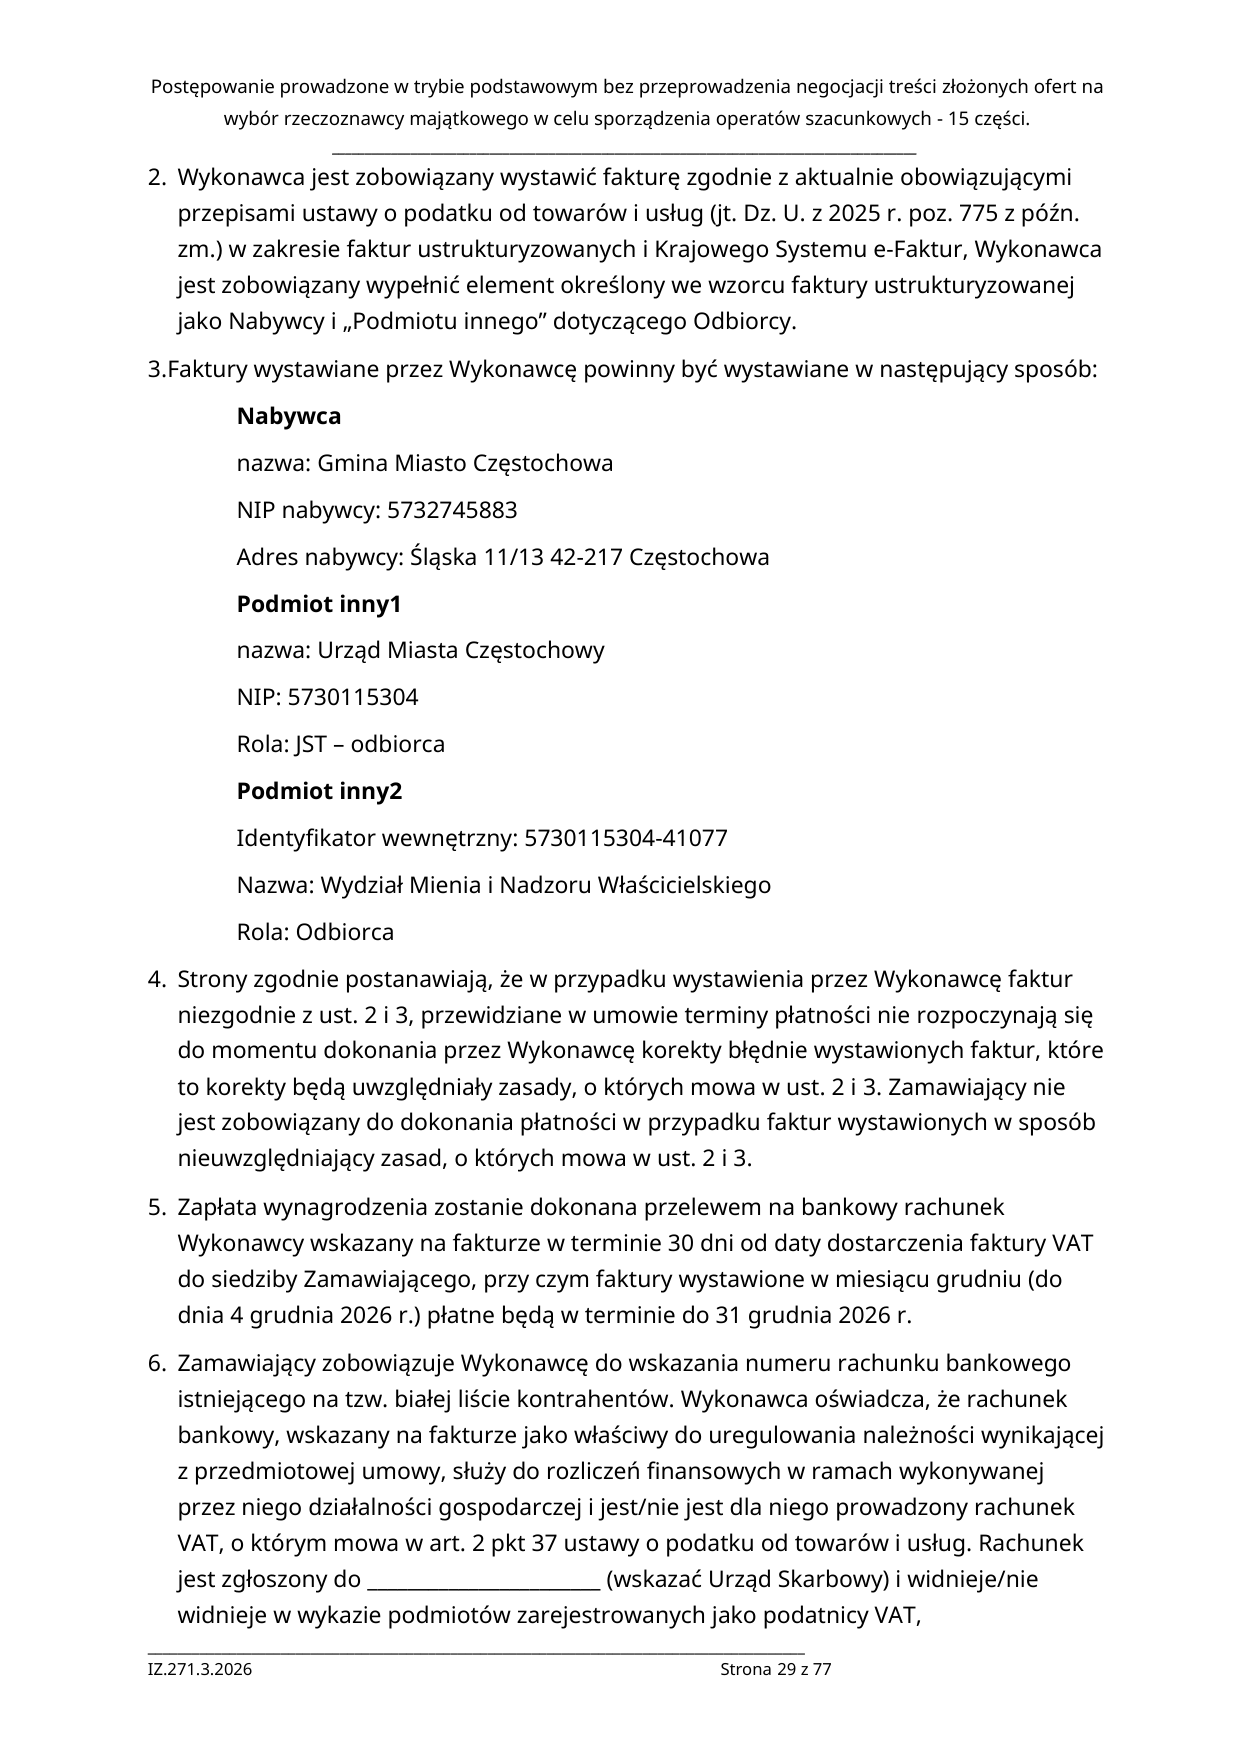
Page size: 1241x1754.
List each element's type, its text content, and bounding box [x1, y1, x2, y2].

text Nazwa: Wydział Mienia i Nadzoru Właścicielskiego [236, 869, 1106, 900]
text 5. Zapłata wynagrodzenia zostanie dokonana przelewem na bankowy rachunek Wykonawcy wskazany na fakturze w terminie 30 dni od daty dostarczenia faktury VAT do siedziby Zamawiającego, przy czym faktury wystawione w miesiącu grudniu (do dnia 4 grudnia 2026 r.) płatne będą w terminie do 31 grudnia 2026 r. [148, 1191, 1106, 1330]
text 2. Wykonawca jest zobowiązany wystawić fakturę zgodnie z aktualnie obowiązującymi przepisami ustawy o podatku od towarów i usług (jt. Dz. U. z 2025 r. poz. 775 z późn. zm.) w zakresie faktur ustrukturyzowanych i Krajowego Systemu e-Faktur, Wykonawca jest zobowiązany wypełnić element określony we wzorcu faktury ustrukturyzowanej jako Nabywcy i „Podmiotu innego” dotyczącego Odbiorcy. [148, 161, 1106, 336]
text 4. Strony zgodnie postanawiają, że w przypadku wystawienia przez Wykonawcę faktur niezgodnie z ust. 2 i 3, przewidziane w umowie terminy płatności nie rozpoczynają się do momentu dokonania przez Wykonawcę korekty błędnie wystawionych faktur, które to korekty będą uwzględniały zasady, o których mowa w ust. 2 i 3. Zamawiający nie jest zobowiązany do dokonania płatności w przypadku faktur wystawionych w sposób nieuwzględniający zasad, o których mowa w ust. 2 i 3. [148, 963, 1106, 1173]
text Nabywca [236, 400, 1106, 431]
text NIP: 5730115304 [236, 681, 1106, 713]
text Podmiot inny1 [236, 588, 1106, 619]
text Adres nabywcy: Śląska 11/13 42-217 Częstochowa [236, 541, 1106, 572]
text Podmiot inny2 [236, 775, 1106, 806]
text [148, 1347, 1106, 1630]
text nazwa: Gmina Miasto Częstochowa [236, 447, 1106, 478]
text Identyfikator wewnętrzny: 5730115304-41077 [236, 822, 1106, 853]
text Rola: Odbiorca [236, 916, 1106, 947]
text NIP nabywcy: 5732745883 [236, 494, 1106, 525]
text nazwa: Urząd Miasta Częstochowy [236, 634, 1106, 666]
text Rola: JST – odbiorca [236, 728, 1106, 759]
text 3.Faktury wystawiane przez Wykonawcę powinny być wystawiane w następujący sposób: [148, 353, 1106, 384]
